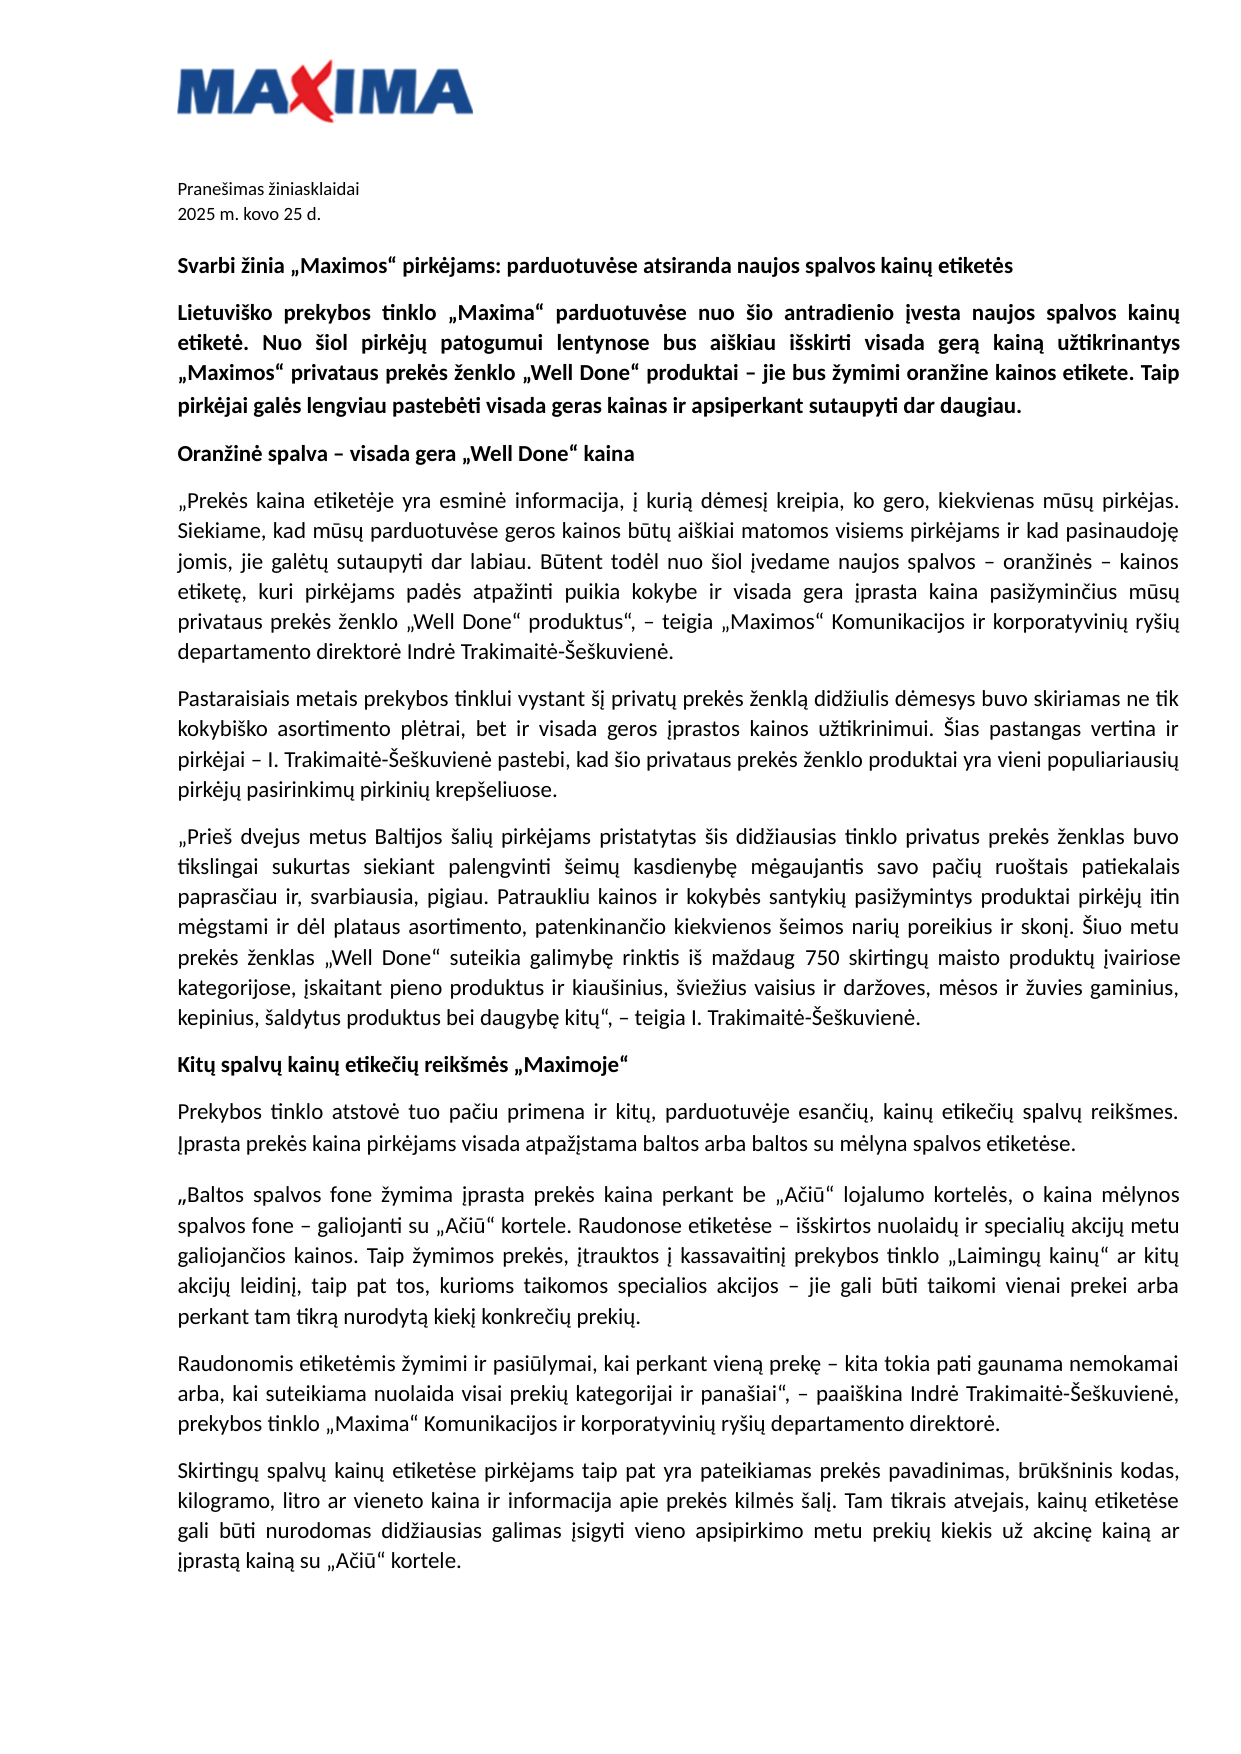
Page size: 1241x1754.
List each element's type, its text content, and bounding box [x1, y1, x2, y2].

text „Prekės kaina etiketėje yra esminė informacija, į kurią dėmesį kreipia, ko gero, kiekvienas mūsų pirkėjas. Siekiame, kad mūsų parduotuvėse geros kainos būtų aiškiai matomos visiems pirkėjams ir kad pasinaudoję jomis, jie galėtų sutaupyti dar labiau. Būtent todėl nuo šiol įvedame naujos spalvos – oranžinės – kainos etiketę, kuri pirkėjams padės atpažinti puikia kokybe ir visada gera įprasta kaina pasižyminčius mūsų privataus prekės ženklo „Well Done“ produktus“, – teigia „Maximos“ Komunikacijos ir korporatyvinių ryšių departamento direktorė Indrė Trakimaitė-Šeškuvienė. [177, 486, 1181, 665]
text 2025 m. kovo 25 d. [177, 202, 1181, 225]
text Prekybos tinklo atstovė tuo pačiu primena ir kitų, parduotuvėje esančių, kainų etikečių spalvų reikšmes. Įprasta prekės kaina pirkėjams visada atpažįstama baltos arba baltos su mėlyna spalvos etiketėse. [177, 1097, 1181, 1158]
picture [177, 59, 474, 124]
text Pastaraisiais metais prekybos tinklui vystant šį privatų prekės ženklą didžiulis dėmesys buvo skiriamas ne tik kokybiško asortimento plėtrai, bet ir visada geros įprastos kainos užtikrinimui. Šias pastangas vertina ir pirkėjai – I. Trakimaitė-Šeškuvienė pastebi, kad šio privataus prekės ženklo produktai yra vieni populiariausių pirkėjų pasirinkimų pirkinių krepšeliuose. [177, 684, 1181, 803]
text Raudonomis etiketėmis žymimi ir pasiūlymai, kai perkant vieną prekę – kita tokia pati gaunama nemokamai arba, kai suteikiama nuolaida visai prekių kategorijai ir panašiai“, – paaiškina Indrė Trakimaitė-Šeškuvienė, prekybos tinklo „Maxima“ Komunikacijos ir korporatyvinių ryšių departamento direktorė. [177, 1349, 1181, 1437]
text Kitų spalvų kainų etikečių reikšmės „Maximoje“ [177, 1050, 1181, 1078]
text „Baltos spalvos fone žymima įprasta prekės kaina perkant be „Ačiū“ lojalumo kortelės, o kaina mėlynos spalvos fone – galiojanti su „Ačiū“ kortele. Raudonose etiketėse – išskirtos nuolaidų ir specialių akcijų metu galiojančios kainos. Taip žymimos prekės, įtrauktos į kassavaitinį prekybos tinklo „Laimingų kainų“ ar kitų akcijų leidinį, taip pat tos, kurioms taikomos specialios akcijos – jie gali būti taikomi vienai prekei arba perkant tam tikrą nurodytą kiekį konkrečių prekių. [177, 1178, 1181, 1330]
text „Prieš dvejus metus Baltijos šalių pirkėjams pristatytas šis didžiausias tinklo privatus prekės ženklas buvo tikslingai sukurtas siekiant palengvinti šeimų kasdienybę mėgaujantis savo pačių ruoštais patiekalais paprasčiau ir, svarbiausia, pigiau. Patraukliu kainos ir kokybės santykių pasižymintys produktai pirkėjų itin mėgstami ir dėl plataus asortimento, patenkinančio kiekvienos šeimos narių poreikius ir skonį. Šiuo metu prekės ženklas „Well Done“ suteikia galimybę rinktis iš maždaug 750 skirtingų maisto produktų įvairiose kategorijose, įskaitant pieno produktus ir kiaušinius, šviežius vaisius ir daržoves, mėsos ir žuvies gaminius, kepinius, šaldytus produktus bei daugybę kitų“, – teigia I. Trakimaitė-Šeškuvienė. [177, 822, 1181, 1031]
text Svarbi žinia „Maximos“ pirkėjams: parduotuvėse atsiranda naujos spalvos kainų etiketės [177, 251, 1181, 279]
text Oranžinė spalva – visada gera „Well Done“ kaina [177, 439, 1181, 467]
text Skirtingų spalvų kainų etiketėse pirkėjams taip pat yra pateikiamas prekės pavadinimas, brūkšninis kodas, kilogramo, litro ar vieneto kaina ir informacija apie prekės kilmės šalį. Tam tikrais atvejais, kainų etiketėse gali būti nurodomas didžiausias galimas įsigyti vieno apsipirkimo metu prekių kiekis už akcinę kainą ar įprastą kainą su „Ačiū“ kortele. [177, 1456, 1181, 1574]
text Pranešimas žiniasklaidai [177, 177, 1181, 200]
text Lietuviško prekybos tinklo „Maxima“ parduotuvėse nuo šio antradienio įvesta naujos spalvos kainų etiketė. Nuo šiol pirkėjų patogumui lentynose bus aiškiau išskirti visada gerą kainą užtikrinantys „Maximos“ privataus prekės ženklo „Well Done“ produktai – jie bus žymimi oranžine kainos etikete. Taip pirkėjai galės lengviau pastebėti visada geras kainas ir apsiperkant sutaupyti dar daugiau. [177, 298, 1181, 420]
